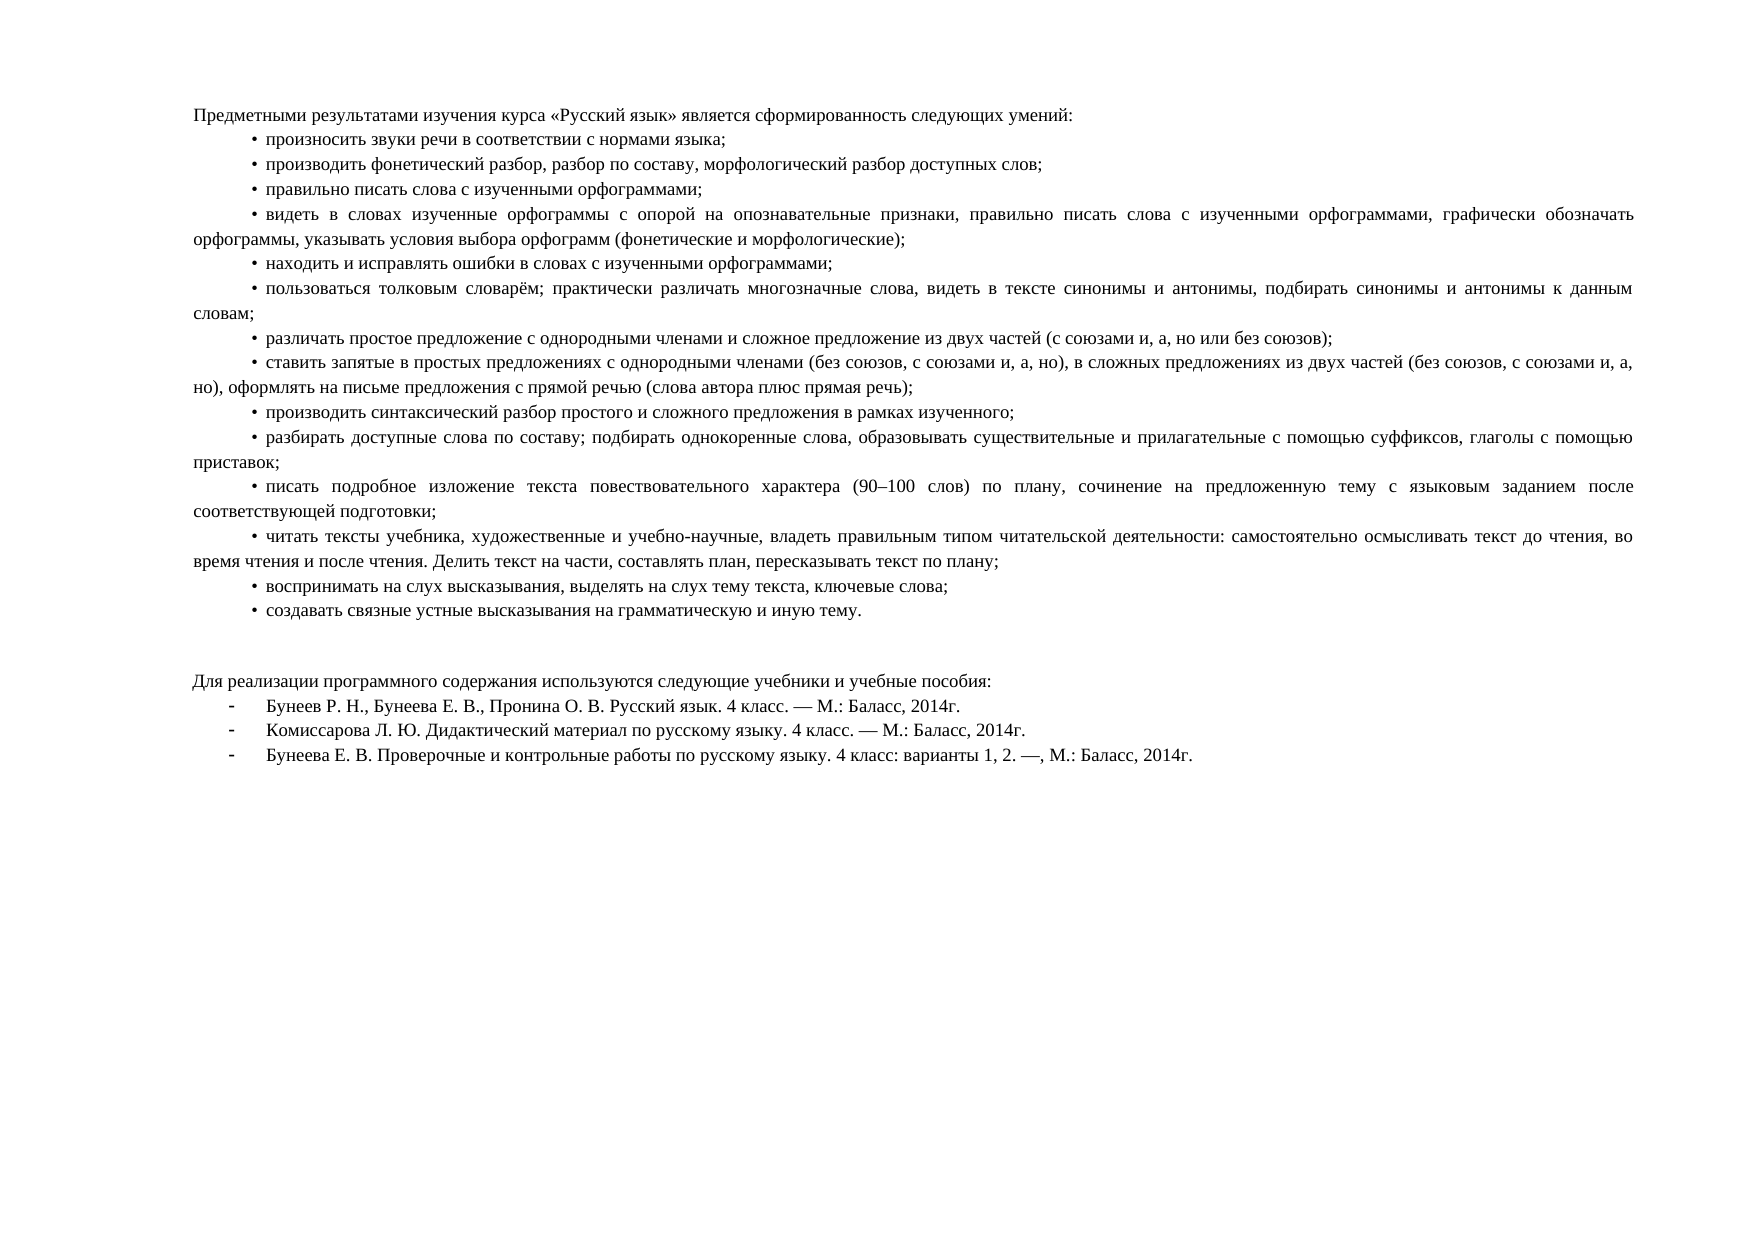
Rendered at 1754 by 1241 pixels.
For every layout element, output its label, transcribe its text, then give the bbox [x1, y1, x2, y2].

list • находить и исправлять ошибки в словах с изученными орфограммами; [193, 252, 1636, 274]
list Бунеев Р. Н., Бунеева Е. В., Пронина О. В. Русский язык. 4 класс. — М.: Баласс, 2014г. [228, 694, 1636, 716]
list • воспринимать на слух высказывания, выделять на слух тему текста, ключевые слова; [193, 574, 1636, 596]
list • видеть в словах изученные орфограммы с опорой на опознавательные признаки, правильно писать слова с изученными орфограммами, графически обозначать орфограммы, указывать условия выбора орфограмм (фонетические и морфологические); [193, 203, 1636, 249]
list • пользоваться толковым словарём; практически различать многозначные слова, видеть в тексте синонимы и антонимы, подбирать синонимы и антонимы к данным словам; [193, 277, 1636, 323]
list Комиссарова Л. Ю. Дидактический материал по русскому языку. 4 класс. — М.: Баласс, 2014г. [228, 719, 1636, 741]
list • произносить звуки речи в соответствии с нормами языка; [193, 128, 1636, 150]
list • производить синтаксический разбор простого и сложного предложения в рамках изученного; [193, 401, 1636, 422]
list • писать подробное изложение текста повествовательного характера (90–100 слов) по плану, сочинение на предложенную тему с языковым заданием после соответствующей подготовки; [193, 475, 1636, 522]
list • создавать связные устные высказывания на грамматическую и иную тему. [251, 599, 1636, 621]
text Для реализации программного содержания используются следующие учебники и учебные пособия: [118, 670, 1636, 691]
list • различать простое предложение с однородными членами и сложное предложение из двух частей (с союзами и, а, но или без союзов); [193, 327, 1636, 348]
list • читать тексты учебника, художественные и учебно-научные, владеть правильным типом читательской деятельности: самостоятельно осмысливать текст до чтения, во время чтения и после чтения. Делить текст на части, составлять план, пересказывать текст по плану; [193, 525, 1636, 571]
list Предметными результатами изучения курса «Русский язык» является сформированность следующих умений: [193, 103, 1636, 125]
list • разбирать доступные слова по составу; подбирать однокоренные слова, образовывать существительные и прилагательные с помощью суффиксов, глаголы с помощью приставок; [193, 426, 1636, 472]
list • производить фонетический разбор, разбор по составу, морфологический разбор доступных слов; [193, 153, 1636, 174]
list • правильно писать слова с изученными орфограммами; [193, 178, 1636, 199]
list Бунеева Е. В. Проверочные и контрольные работы по русскому языку. 4 класс: варианты 1, 2. —, М.: Баласс, 2014г. [228, 744, 1636, 766]
list • ставить запятые в простых предложениях с однородными членами (без союзов, с союзами и, а, но), в сложных предложениях из двух частей (без союзов, с союзами и, а, но), оформлять на письме предложения с прямой речью (слова автора плюс прямая речь); [193, 351, 1636, 398]
